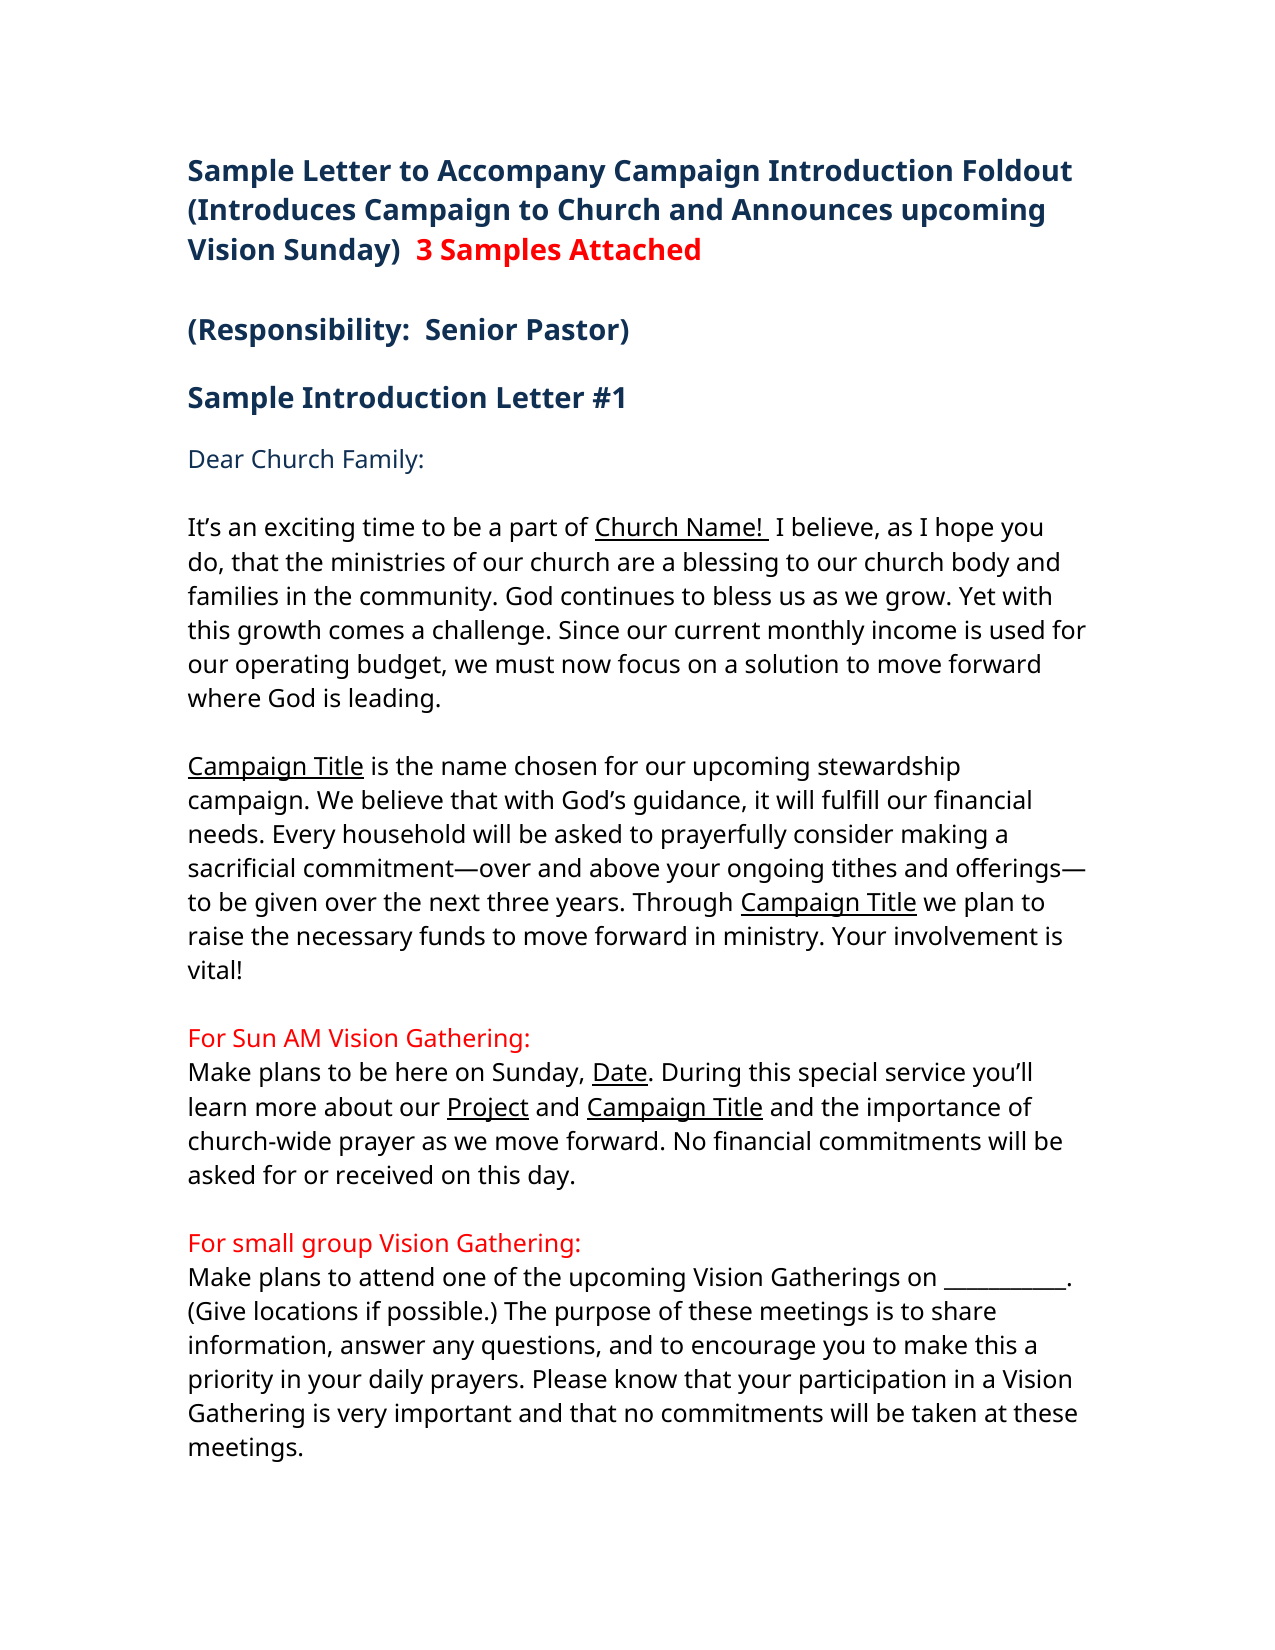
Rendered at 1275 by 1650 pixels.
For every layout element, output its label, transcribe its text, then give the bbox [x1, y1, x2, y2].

text It’s an exciting time to be a part of Church Name! I believe, as I hope you do, that the ministries of our church are a blessing to our church body and families in the community. God continues to bless us as we grow. Yet with this growth comes a challenge. Since our current monthly income is used for our operating budget, we must now focus on a solution to move forward where God is leading. [187, 510, 1087, 714]
text Make plans to be here on Sunday, Date. During this special service you’ll learn more about our Project and Campaign Title and the importance of church-wide prayer as we move forward. No financial commitments will be asked for or received on this day. [187, 1055, 1087, 1191]
text Sample Letter to Accompany Campaign Introduction Foldout [187, 150, 1087, 190]
text Dear Church Family: [187, 442, 1087, 476]
text For Sun AM Vision Gathering: [187, 1021, 1087, 1055]
text Make plans to attend one of the upcoming Vision Gatherings on ___________. (Give locations if possible.) The purpose of these meetings is to share information, answer any questions, and to encourage you to make this a priority in your daily prayers. Please know that your participation in a Vision Gathering is very important and that no commitments will be taken at these meetings. [187, 1259, 1087, 1464]
text Sample Introduction Letter #1 [187, 377, 1087, 417]
text Campaign Title is the name chosen for our upcoming stewardship campaign. We believe that with God’s guidance, it will fulfill our financial needs. Every household will be asked to prayerfully consider making a sacrificial commitment—over and above your ongoing tithes and offerings—to be given over the next three years. Through Campaign Title we plan to raise the necessary funds to move forward in ministry. Your involvement is vital! [187, 748, 1087, 987]
text (Responsibility: Senior Pastor) [187, 309, 1087, 348]
text For small group Vision Gathering: [187, 1225, 1087, 1259]
text (Introduces Campaign to Church and Announces upcoming Vision Sunday) 3 Samples Attached [187, 190, 1087, 269]
